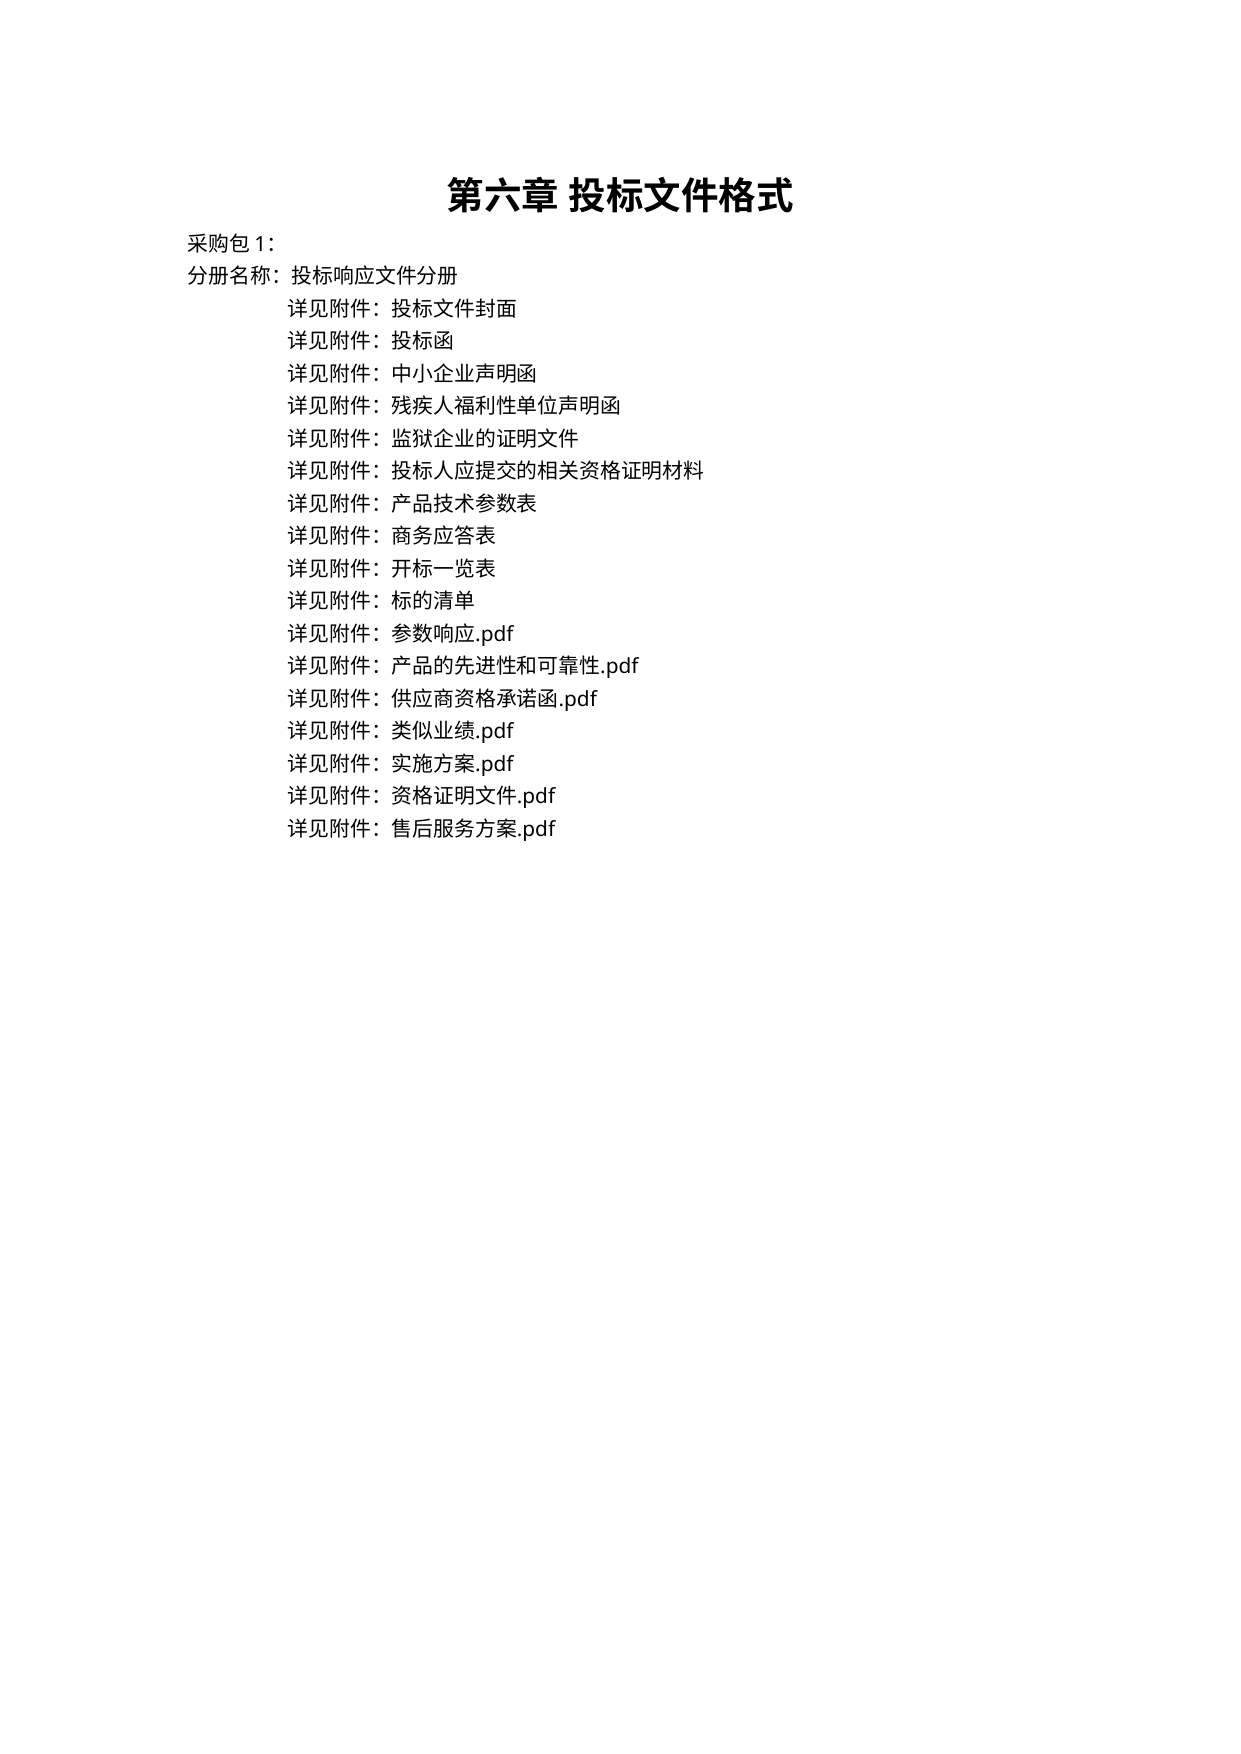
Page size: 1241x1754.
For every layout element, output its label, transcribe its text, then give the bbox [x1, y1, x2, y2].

text 详见附件：类似业绩.pdf [187, 714, 1053, 747]
text 详见附件：标的清单 [187, 584, 1053, 617]
text 详见附件：售后服务方案.pdf [187, 812, 1053, 844]
text 第六章 投标文件格式 [187, 162, 1053, 227]
text 详见附件：供应商资格承诺函.pdf [187, 682, 1053, 714]
text 详见附件：实施方案.pdf [187, 747, 1053, 779]
text 详见附件：投标函 [187, 324, 1053, 357]
text 详见附件：投标人应提交的相关资格证明材料 [187, 454, 1053, 487]
text 详见附件：商务应答表 [187, 519, 1053, 552]
text 分册名称：投标响应文件分册 [187, 259, 1053, 292]
text 详见附件：参数响应.pdf [187, 617, 1053, 649]
text 详见附件：投标文件封面 [187, 292, 1053, 324]
text 采购包1： [187, 227, 1053, 259]
text 详见附件：开标一览表 [187, 552, 1053, 584]
text 详见附件：资格证明文件.pdf [187, 779, 1053, 812]
text 详见附件：产品的先进性和可靠性.pdf [187, 649, 1053, 682]
text 详见附件：监狱企业的证明文件 [187, 422, 1053, 454]
text 详见附件：产品技术参数表 [187, 487, 1053, 519]
text 详见附件：中小企业声明函 [187, 357, 1053, 389]
text 详见附件：残疾人福利性单位声明函 [187, 389, 1053, 422]
